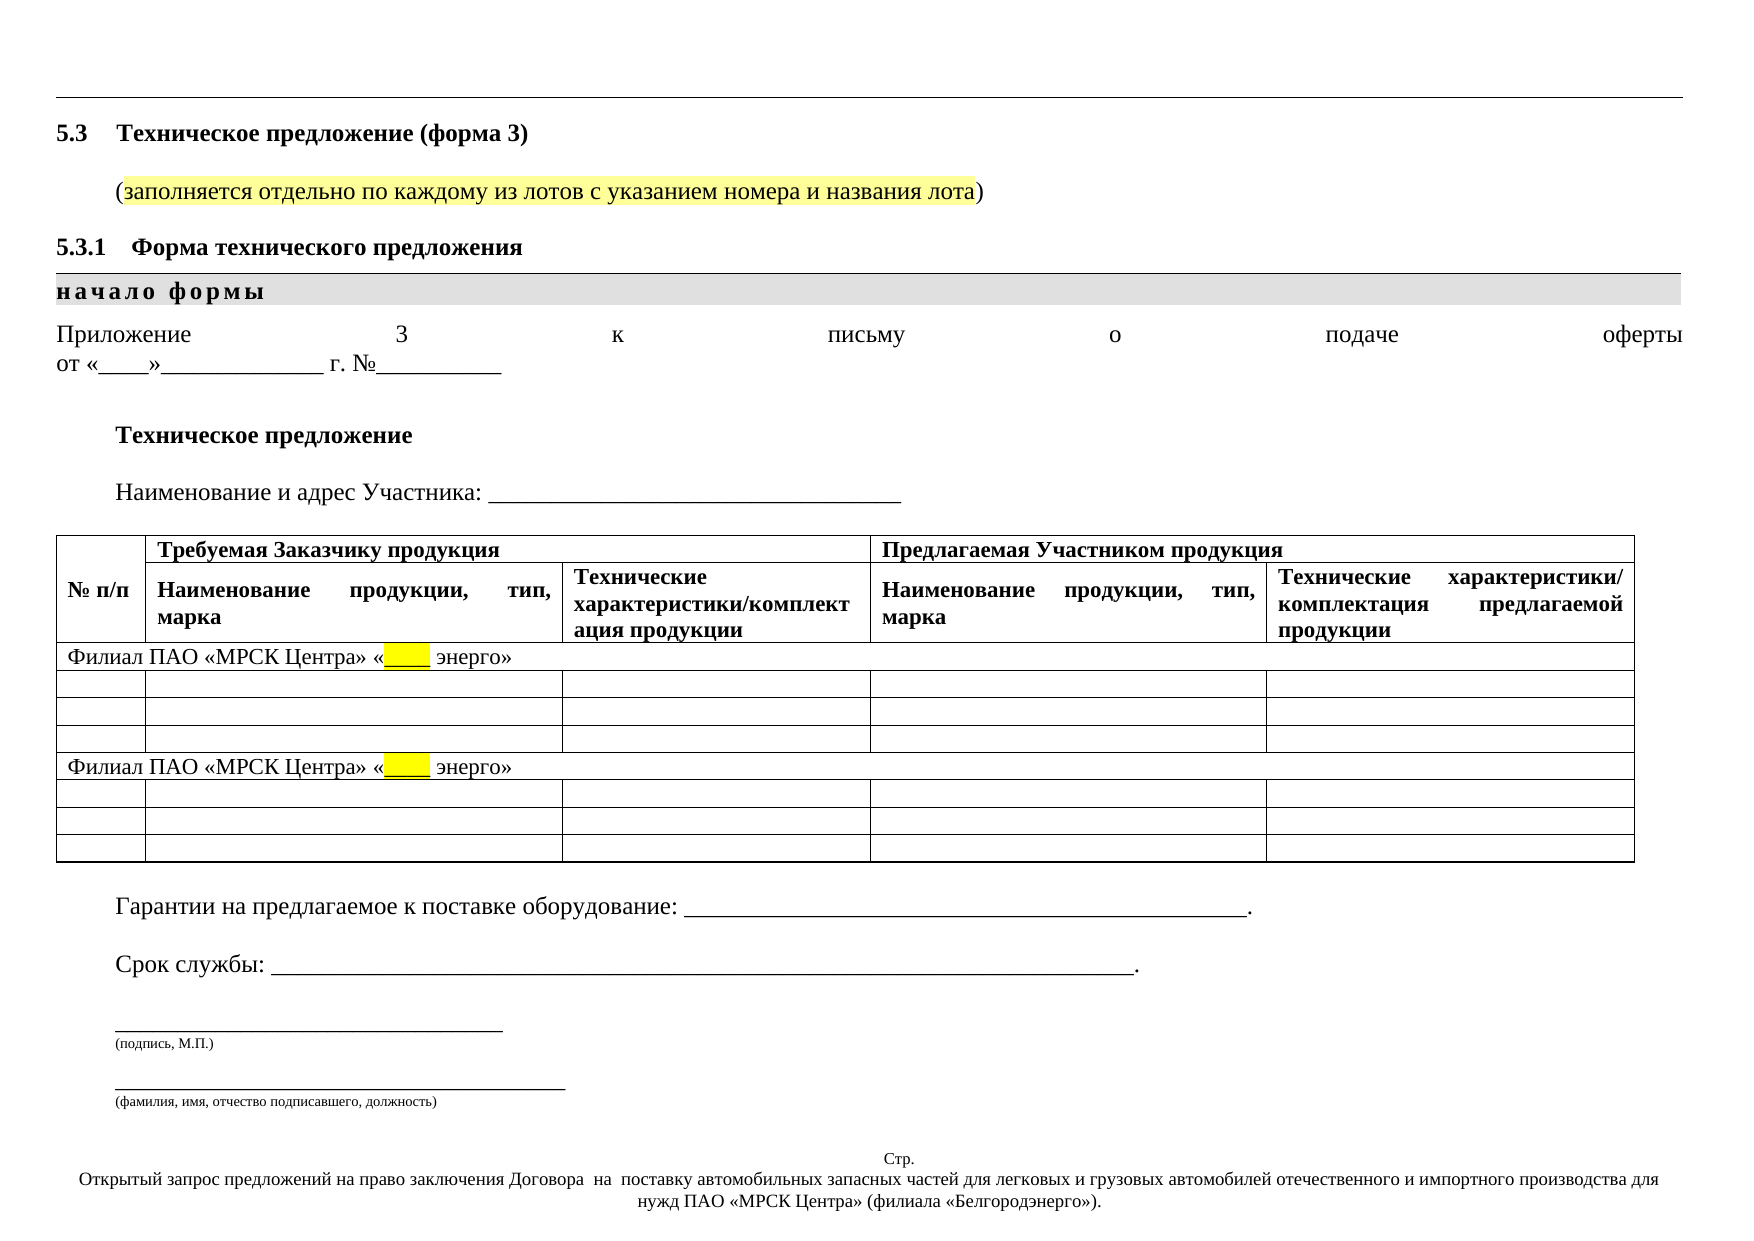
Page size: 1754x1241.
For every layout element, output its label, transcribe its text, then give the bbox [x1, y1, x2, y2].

table_cell [871, 726, 1266, 752]
table_cell [871, 671, 1266, 697]
table_cell [57, 808, 145, 834]
table_cell [563, 726, 870, 752]
table_header № п/п [57, 536, 145, 642]
table_cell [146, 808, 562, 834]
table_cell [57, 726, 145, 752]
table_cell Филиал ПАО «МРСК Центра» «____ энерго» [430, 753, 1634, 779]
text Срок службы: _____________________________________________________________________. [56, 949, 1683, 977]
text (фамилия, имя, отчество подписавшего, должность) [56, 1092, 1299, 1121]
table_cell Технические характеристики/ комплектация предлагаемой продукции [1267, 563, 1634, 642]
table_cell Наименование продукции, тип, марка [871, 563, 1266, 642]
table_cell [1267, 671, 1634, 697]
table_cell [146, 698, 562, 724]
table_cell [1267, 808, 1634, 834]
text ____________________________________ [56, 1064, 1683, 1092]
table_cell [563, 808, 870, 834]
text Приложение 3 к письму о подаче оферты от «____»_____________ г. №__________ [56, 319, 1683, 377]
table_cell Филиал ПАО «МРСК Центра» «____ энерго» [57, 753, 384, 779]
table_cell [871, 835, 1266, 861]
table_cell [871, 808, 1266, 834]
table_cell [146, 671, 562, 697]
subtitle Техническое предложение (форма 3) [56, 118, 1683, 147]
table_cell [146, 726, 562, 752]
table_cell [871, 780, 1266, 807]
table_cell Технические характеристики/комплектация продукции [563, 563, 870, 642]
table_cell [57, 780, 145, 807]
subtitle Форма технического предложения [56, 232, 1683, 260]
text Техническое предложение [56, 420, 1683, 448]
table_cell [563, 835, 870, 861]
table_header Предлагаемая Участником продукция [871, 536, 1634, 562]
table_cell [146, 835, 562, 861]
table_cell [57, 671, 145, 697]
text Гарантии на предлагаемое к поставке оборудование: _____________________________________________. [56, 891, 1683, 920]
table_cell Филиал ПАО «МРСК Центра» «____ энерго» [57, 643, 384, 670]
table_header Требуемая Заказчику продукция [146, 536, 870, 562]
text начало формы [56, 274, 1681, 305]
table_cell Филиал ПАО «МРСК Центра» «____ энерго» [430, 643, 1634, 670]
table_cell [57, 698, 145, 724]
text (заполняется отдельно по каждому из лотов с указанием номера и названия лота) [975, 176, 1683, 205]
text Наименование и адрес Участника: _________________________________ [56, 477, 1683, 506]
table_cell [871, 698, 1266, 724]
text _______________________________ [56, 1006, 1683, 1035]
table_cell Наименование продукции, тип, марка [146, 563, 562, 642]
table_cell [146, 780, 562, 807]
table_cell [563, 780, 870, 807]
table_cell [1267, 780, 1634, 807]
table_cell [1267, 698, 1634, 724]
table_cell [563, 671, 870, 697]
text (подпись, М.П.) [56, 1035, 1299, 1064]
table_cell [1267, 835, 1634, 861]
table_cell [57, 835, 145, 861]
table_cell [563, 698, 870, 724]
table_cell [1267, 726, 1634, 752]
